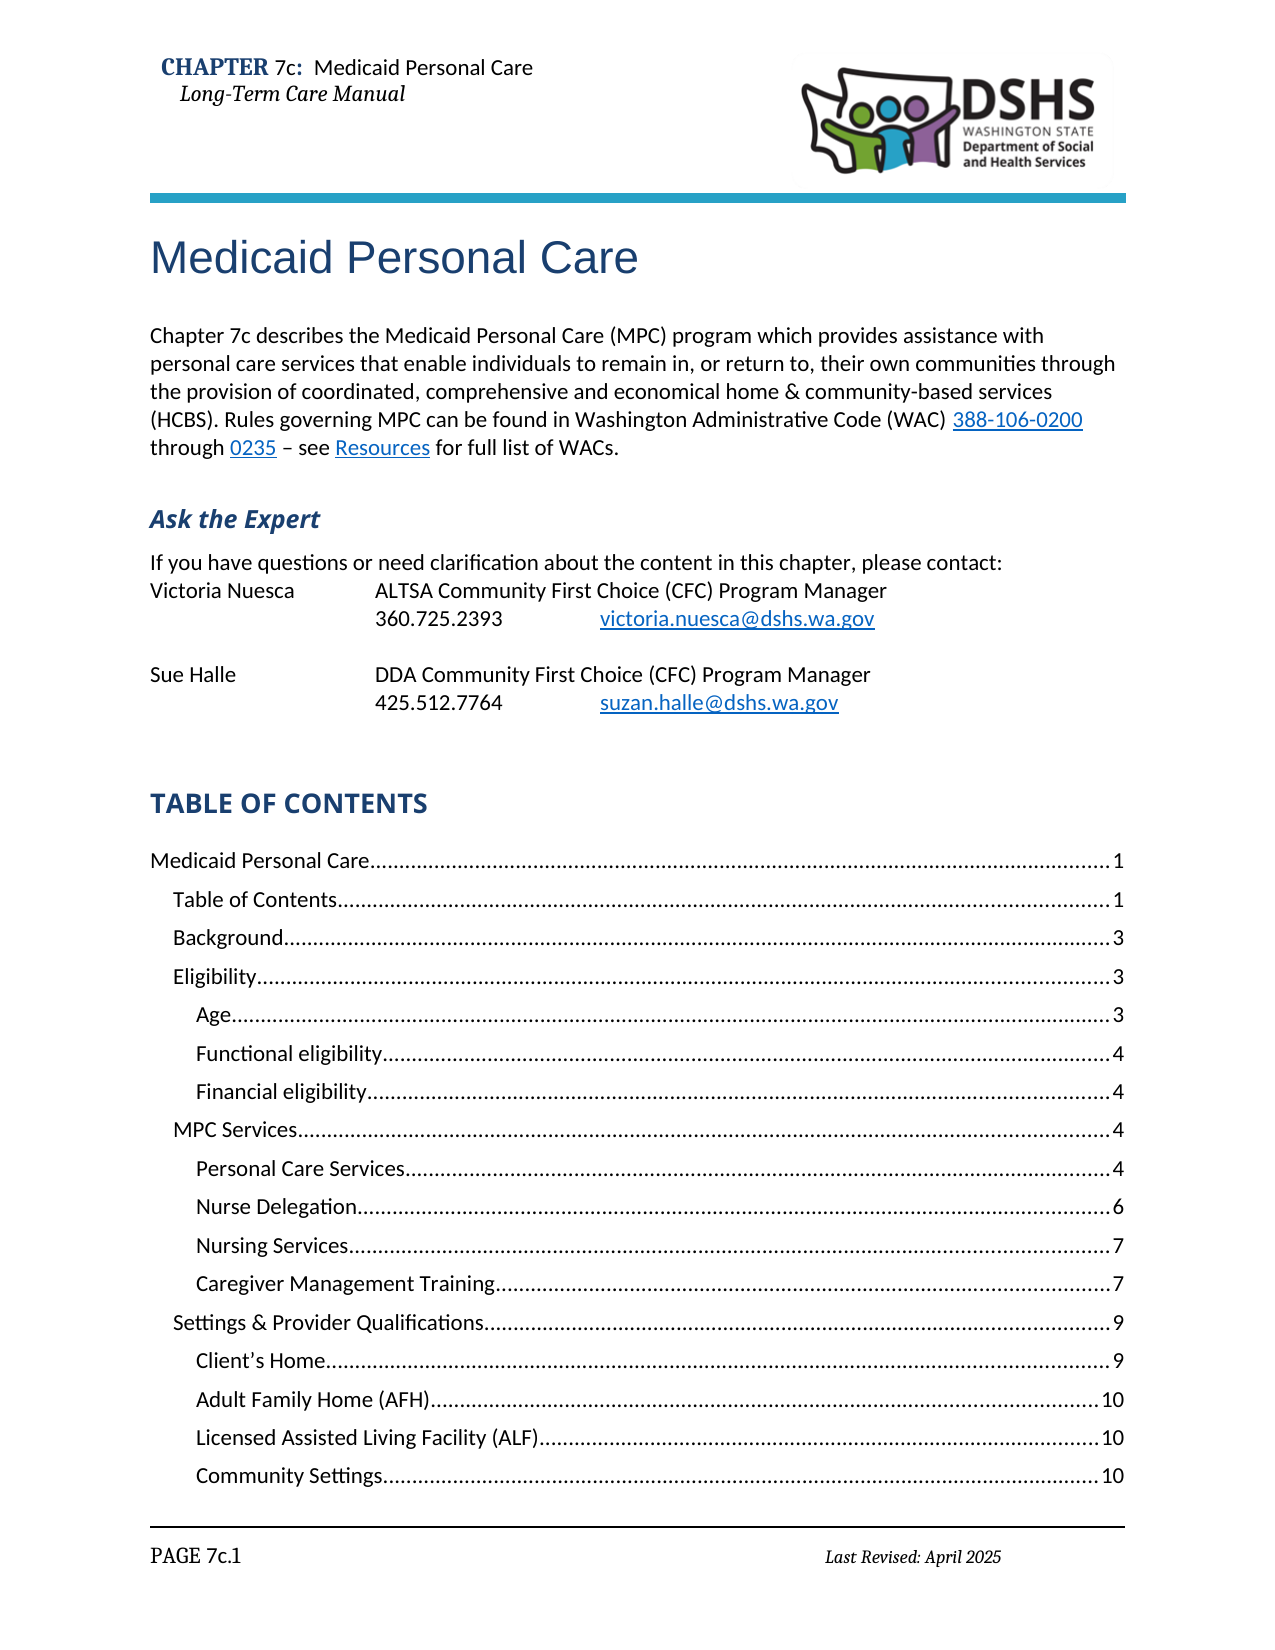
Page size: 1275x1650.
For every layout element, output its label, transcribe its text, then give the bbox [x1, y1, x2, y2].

subtitle Medicaid Personal Care [150, 231, 1125, 283]
text If you have questions or need clarification about the content in this chapter, please contact: [150, 548, 1125, 576]
text 360.725.2393 victoria.nuesca@dshs.wa.gov [150, 604, 1125, 632]
text Victoria Nuesca ALTSA Community First Choice (CFC) Program Manager [150, 576, 1125, 604]
subtitle Ask the Expert [150, 501, 1125, 536]
text Chapter 7c describes the Medicaid Personal Care (MPC) program which provides assistance with personal care services that enable individuals to remain in, or return to, their own communities through the provision of coordinated, comprehensive and economical home & community-based services (HCBS). Rules governing MPC can be found in Washington Administrative Code (WAC) 388-106-0200 through 0235 – see Resources for full list of WACs. [150, 321, 1125, 461]
text 425.512.7764 suzan.halle@dshs.wa.gov [150, 688, 1125, 716]
text Sue Halle DDA Community First Choice (CFC) Program Manager [150, 660, 1125, 688]
picture [791, 52, 1115, 189]
